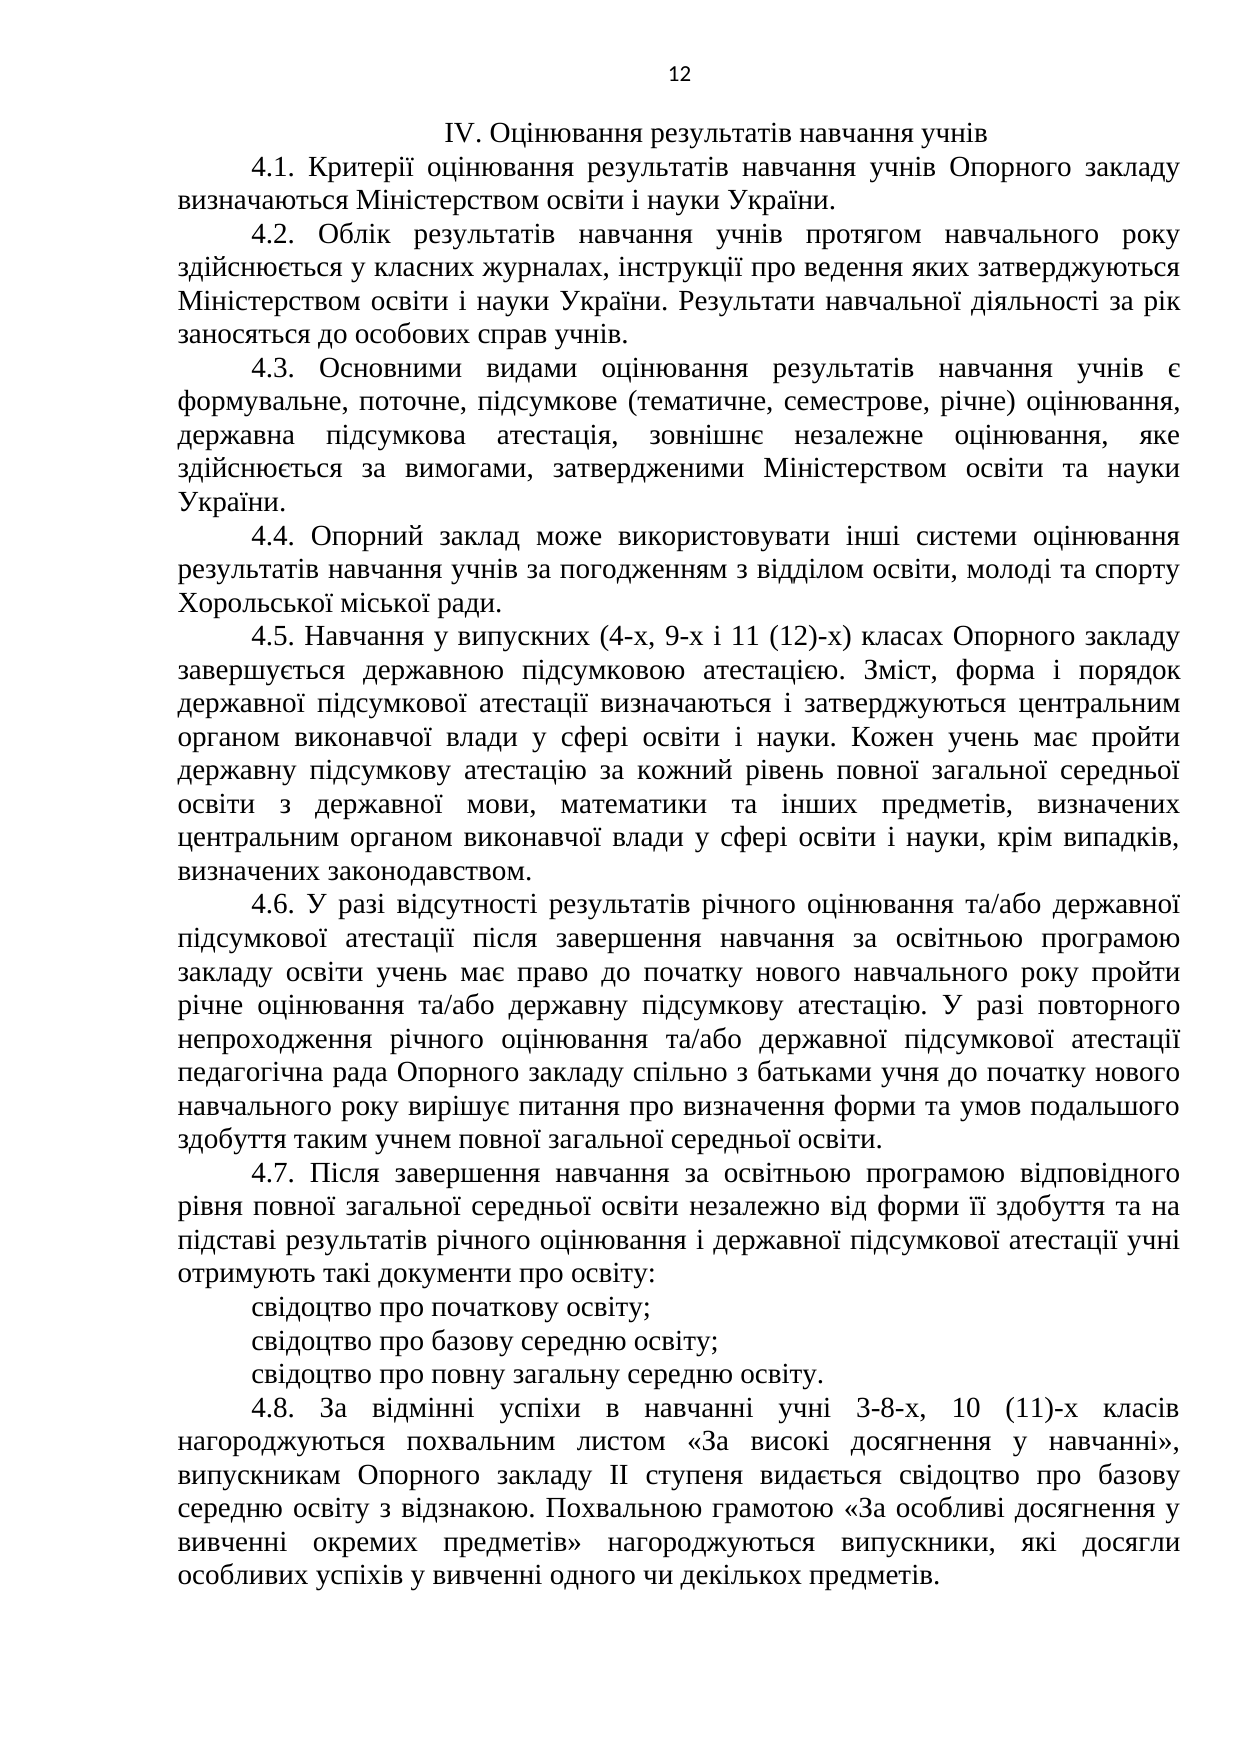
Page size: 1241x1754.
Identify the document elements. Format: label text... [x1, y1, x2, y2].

text свідоцтво про базову середню освіту; [177, 1323, 1181, 1356]
text 4.6. У разі відсутності результатів річного оцінювання та/або державної підсумкової атестації після завершення навчання за освітньою програмою закладу освіти учень має право до початку нового навчального року пройти річне оцінювання та/або державну підсумкову атестацію. У разі повторного непроходження річного оцінювання та/або державної підсумкової атестації педагогічна рада Опорного закладу спільно з батьками учня до початку нового навчального року вирішує питання про визначення форми та умов подальшого здобуття таким учнем повної загальної середньої освіти. [177, 887, 1181, 1155]
text 4.7. Після завершення навчання за освітньою програмою відповідного рівня повної загальної середньої освіти незалежно від форми її здобуття та на підставі результатів річного оцінювання і державної підсумкової атестації учні отримують такі документи про освіту: [177, 1155, 1181, 1289]
text 4.2. Облік результатів навчання учнів протягом навчального року здійснюється у класних журналах, інструкції про ведення яких затверджуються Міністерством освіти і науки України. Результати навчальної діяльності за рік заносяться до особових справ учнів. [177, 216, 1181, 350]
text 4.1. Критерії оцінювання результатів навчання учнів Опорного закладу визначаються Міністерством освіти і науки України. [177, 149, 1181, 216]
text 4.8. За відмінні успіхи в навчанні учні 3-8-х, 10 (11)-х класів нагороджуються похвальним листом «За високі досягнення у навчанні», випускникам Опорного закладу ІІ ступеня видається свідоцтво про базову середню освіту з відзнакою. Похвальною грамотою «За особливі досягнення у вивченні окремих предметів» нагороджуються випускники, які досягли особливих успіхів у вивченні одного чи декількох предметів. [177, 1390, 1181, 1591]
text ІV. Оцінювання результатів навчання учнів [177, 115, 1181, 149]
text 4.3. Основними видами оцінювання результатів навчання учнів є формувальне, поточне, підсумкове (тематичне, семестрове, річне) оцінювання, державна підсумкова атестація, зовнішнє незалежне оцінювання, яке здійснюється за вимогами, затвердженими Міністерством освіти та науки України. [177, 350, 1181, 518]
text свідоцтво про повну загальну середню освіту. [177, 1356, 1181, 1390]
text 4.5. Навчання у випускних (4-х, 9-х і 11 (12)-х) класах Опорного закладу завершується державною підсумковою атестацією. Зміст, форма і порядок державної підсумкової атестації визначаються і затверджуються центральним органом виконавчої влади у сфері освіти і науки. Кожен учень має пройти державну підсумкову атестацію за кожний рівень повної загальної середньої освіти з державної мови, математики та інших предметів, визначених центральним органом виконавчої влади у сфері освіти і науки, крім випадків, визначених законодавством. [177, 618, 1181, 887]
text 4.4. Опорний заклад може використовувати інші системи оцінювання результатів навчання учнів за погодженням з відділом освіти, молоді та спорту Хорольської міської ради. [177, 518, 1181, 618]
text свідоцтво про початкову освіту; [177, 1289, 1181, 1323]
